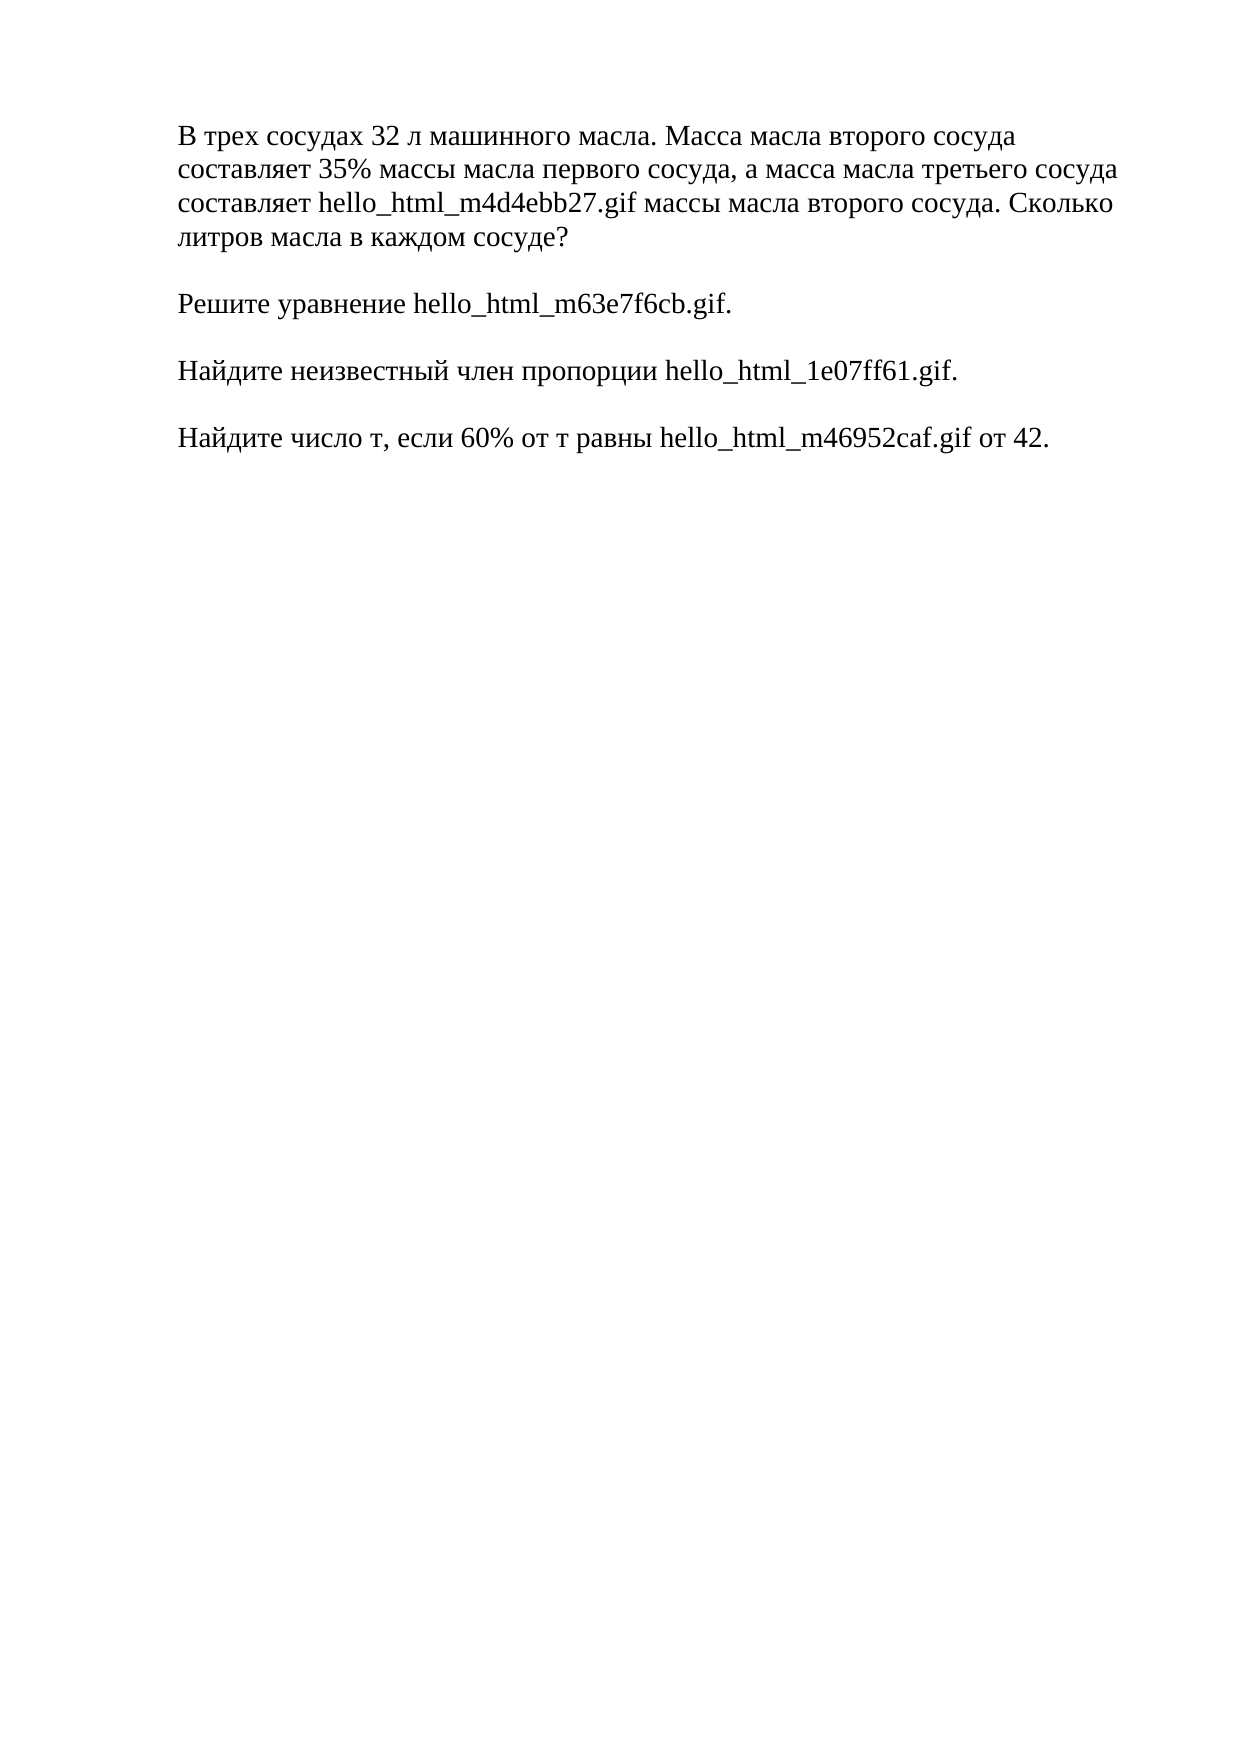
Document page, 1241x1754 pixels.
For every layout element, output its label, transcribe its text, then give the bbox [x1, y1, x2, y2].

text Решите уравнение hello_html_m63e7f6cb.gif. [177, 286, 1152, 319]
text Найдите число т, если 60% от т равны hello_html_m46952caf.gif от 42. [177, 420, 1152, 453]
text В трех сосудах 32 л машинного масла. Масса масла второго сосуда составляет 35% массы масла первого сосуда, а масса масла третьего сосуда составляет hello_html_m4d4ebb27.gif массы масла второго сосуда. Сколько литров масла в каждом сосуде? [177, 118, 1152, 252]
text Найдите неизвестный член пропорции hello_html_1e07ff61.gif. [177, 353, 1152, 386]
